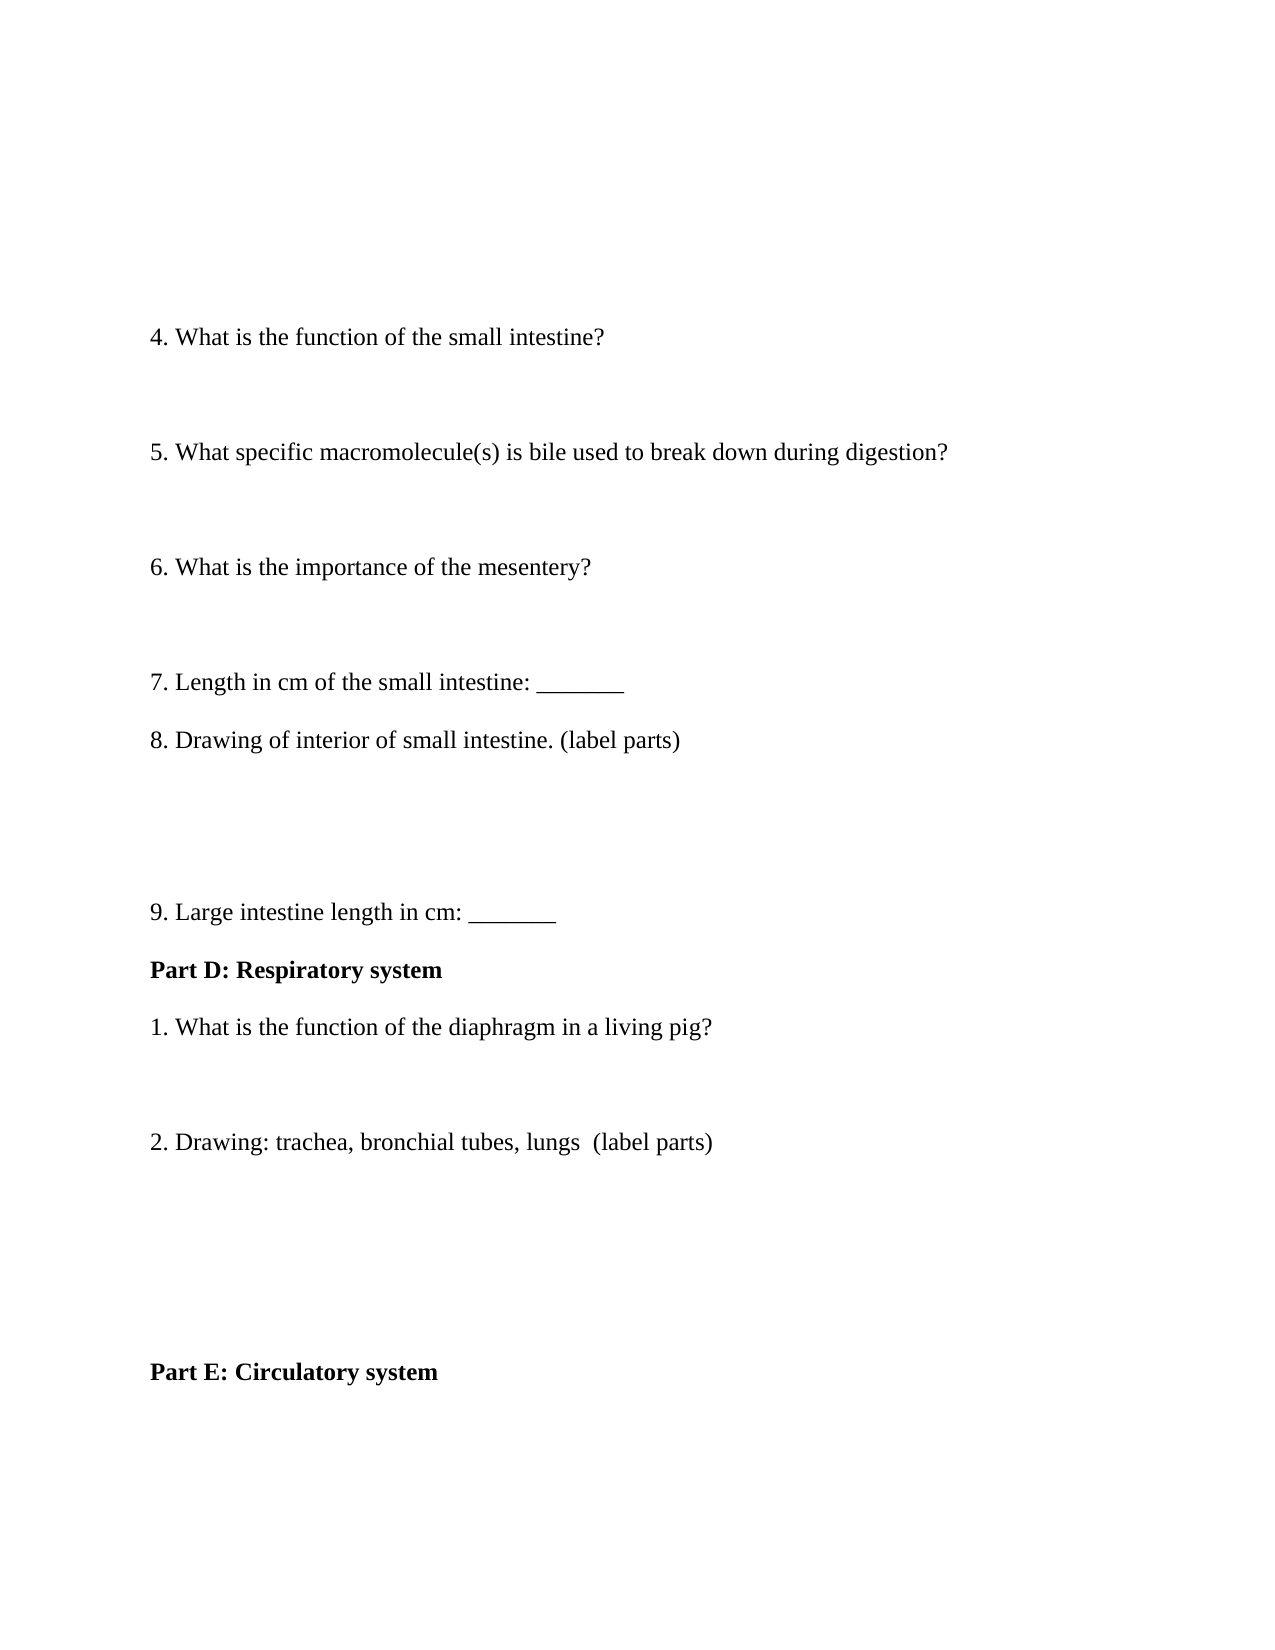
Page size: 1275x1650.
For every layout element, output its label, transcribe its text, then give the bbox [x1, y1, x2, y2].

text Part D: Respiratory system [150, 955, 1125, 984]
text 2. Drawing: trachea, bronchial tubes, lungs (label parts) [150, 1127, 1125, 1156]
text 7. Length in cm of the small intestine: _______ [150, 667, 1125, 696]
text 8. Drawing of interior of small intestine. (label parts) [150, 725, 1125, 754]
text 6. What is the importance of the mesentery? [150, 552, 1125, 581]
text 1. What is the function of the diaphragm in a living pig? [150, 1012, 1125, 1041]
text Part E: Circulatory system [150, 1357, 1125, 1386]
text 4. What is the function of the small intestine? [150, 322, 1125, 351]
text 5. What specific macromolecule(s) is bile used to break down during digestion? [150, 437, 1125, 466]
text 9. Large intestine length in cm: _______ [150, 897, 1125, 926]
